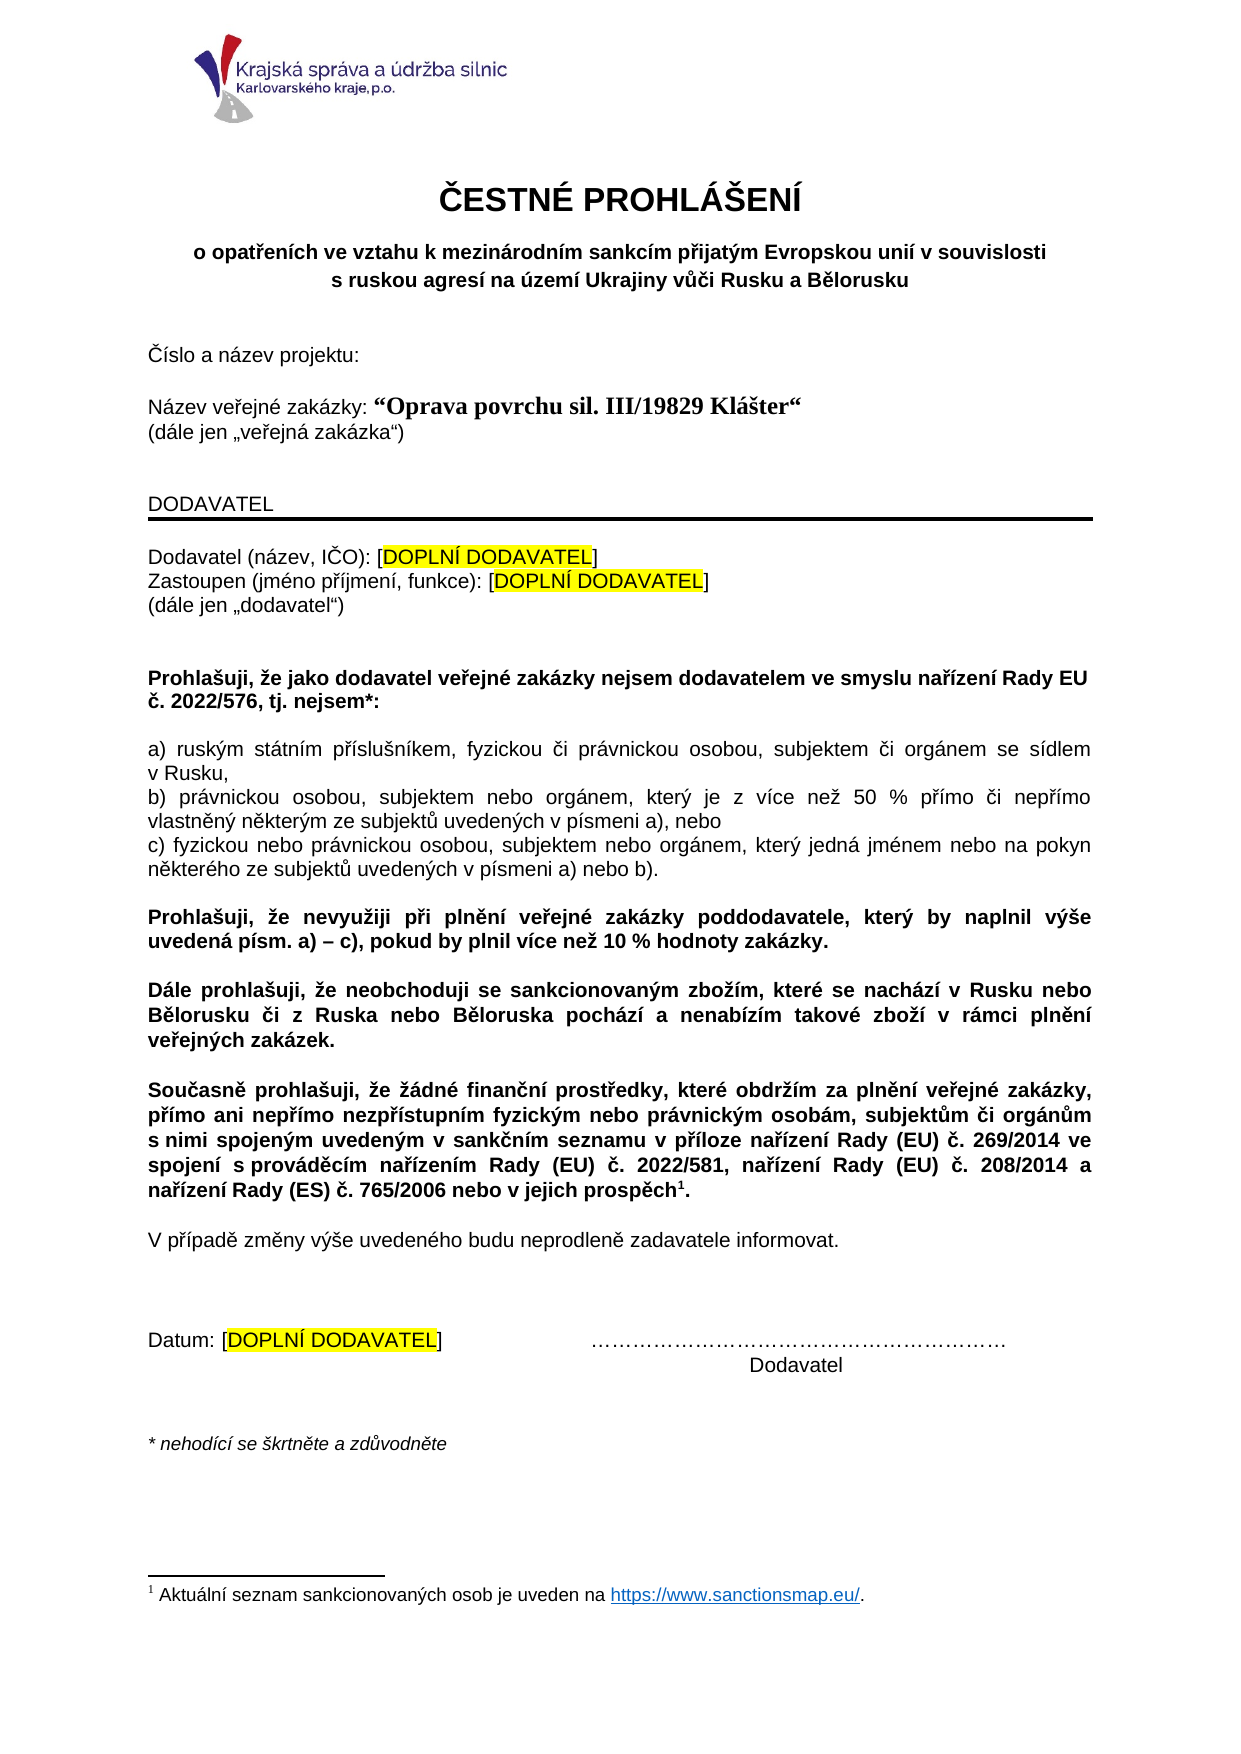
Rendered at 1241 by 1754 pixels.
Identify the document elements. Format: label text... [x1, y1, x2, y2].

subtitle Současně prohlašuji, že žádné finanční prostředky, které obdržím za plnění veřejné zakázky, přímo ani nepřímo nezpřístupním fyzickým nebo právnickým osobám, subjektům či orgánům s nimi spojeným uvedeným v sankčním seznamu v příloze nařízení Rady (EU) č. 269/2014 ve spojení s prováděcím nařízením Rady (EU) č. 2022/581, nařízení Rady (EU) č. 208/2014 a nařízení Rady (ES) č. 765/2006 nebo v jejich prospěch. [148, 1078, 1093, 1203]
subtitle * nehodící se škrtněte a zdůvodněte [148, 1433, 1093, 1454]
text Číslo a název projektu: [148, 343, 1093, 367]
text Prohlašuji, že nevyužiji při plnění veřejné zakázky poddodavatele, který by naplnil výše uvedená písm. a) – c), pokud by plnil více než 10 % hodnoty zakázky. [148, 905, 1093, 953]
text Dodavatel (název, IČO): [DOPLNÍ DODAVATEL] [148, 544, 1093, 568]
text (dále jen „dodavatel“) [148, 592, 1093, 616]
text c) fyzickou nebo právnickou osobou, subjektem nebo orgánem, který jedná jménem nebo na pokyn některého ze subjektů uvedených v písmeni a) nebo b). [148, 833, 1093, 881]
text b) právnickou osobou, subjektem nebo orgánem, který je z více než 50 % přímo či nepřímo vlastněný některým ze subjektů uvedených v písmeni a), nebo [148, 785, 1093, 833]
text Zastoupen (jméno příjmení, funkce): [DOPLNÍ DODAVATEL] [148, 568, 1093, 592]
text (dále jen „veřejná zakázka“) [148, 419, 1093, 443]
list Dodavatel [664, 1353, 1196, 1377]
text a) ruským státním příslušníkem, fyzickou či právnickou osobou, subjektem či orgánem se sídlem v Rusku, [148, 737, 1093, 785]
subtitle Dále prohlašuji, že neobchoduji se sankcionovaným zbožím, které se nachází v Rusku nebo Bělorusku či z Ruska nebo Běloruska pochází a nenabízím takové zboží v rámci plnění veřejných zakázek. [148, 978, 1093, 1053]
text o opatřeních ve vztahu k mezinárodním sankcím přijatým Evropskou unií v souvislosti s ruskou agresí na území Ukrajiny vůči Rusku a Bělorusku [148, 240, 1093, 291]
text Prohlašuji, že jako dodavatel veřejné zakázky nejsem dodavatelem ve smyslu nařízení Rady EU č. 2022/576, tj. nejsem*: [148, 665, 1093, 713]
picture [147, 24, 548, 128]
subtitle V případě změny výše uvedeného budu neprodleně zadavatele informovat. [148, 1228, 1093, 1253]
subtitle Datum: [DOPLNÍ DODAVATEL] …………………………………………………… [148, 1328, 1093, 1353]
text Název veřejné zakázky: “Oprava povrchu sil. III/19829 Klášter“ [148, 391, 1093, 419]
subtitle ČESTNÉ PROHLÁŠENÍ [148, 191, 1093, 216]
text DODAVATEL [148, 491, 1093, 517]
